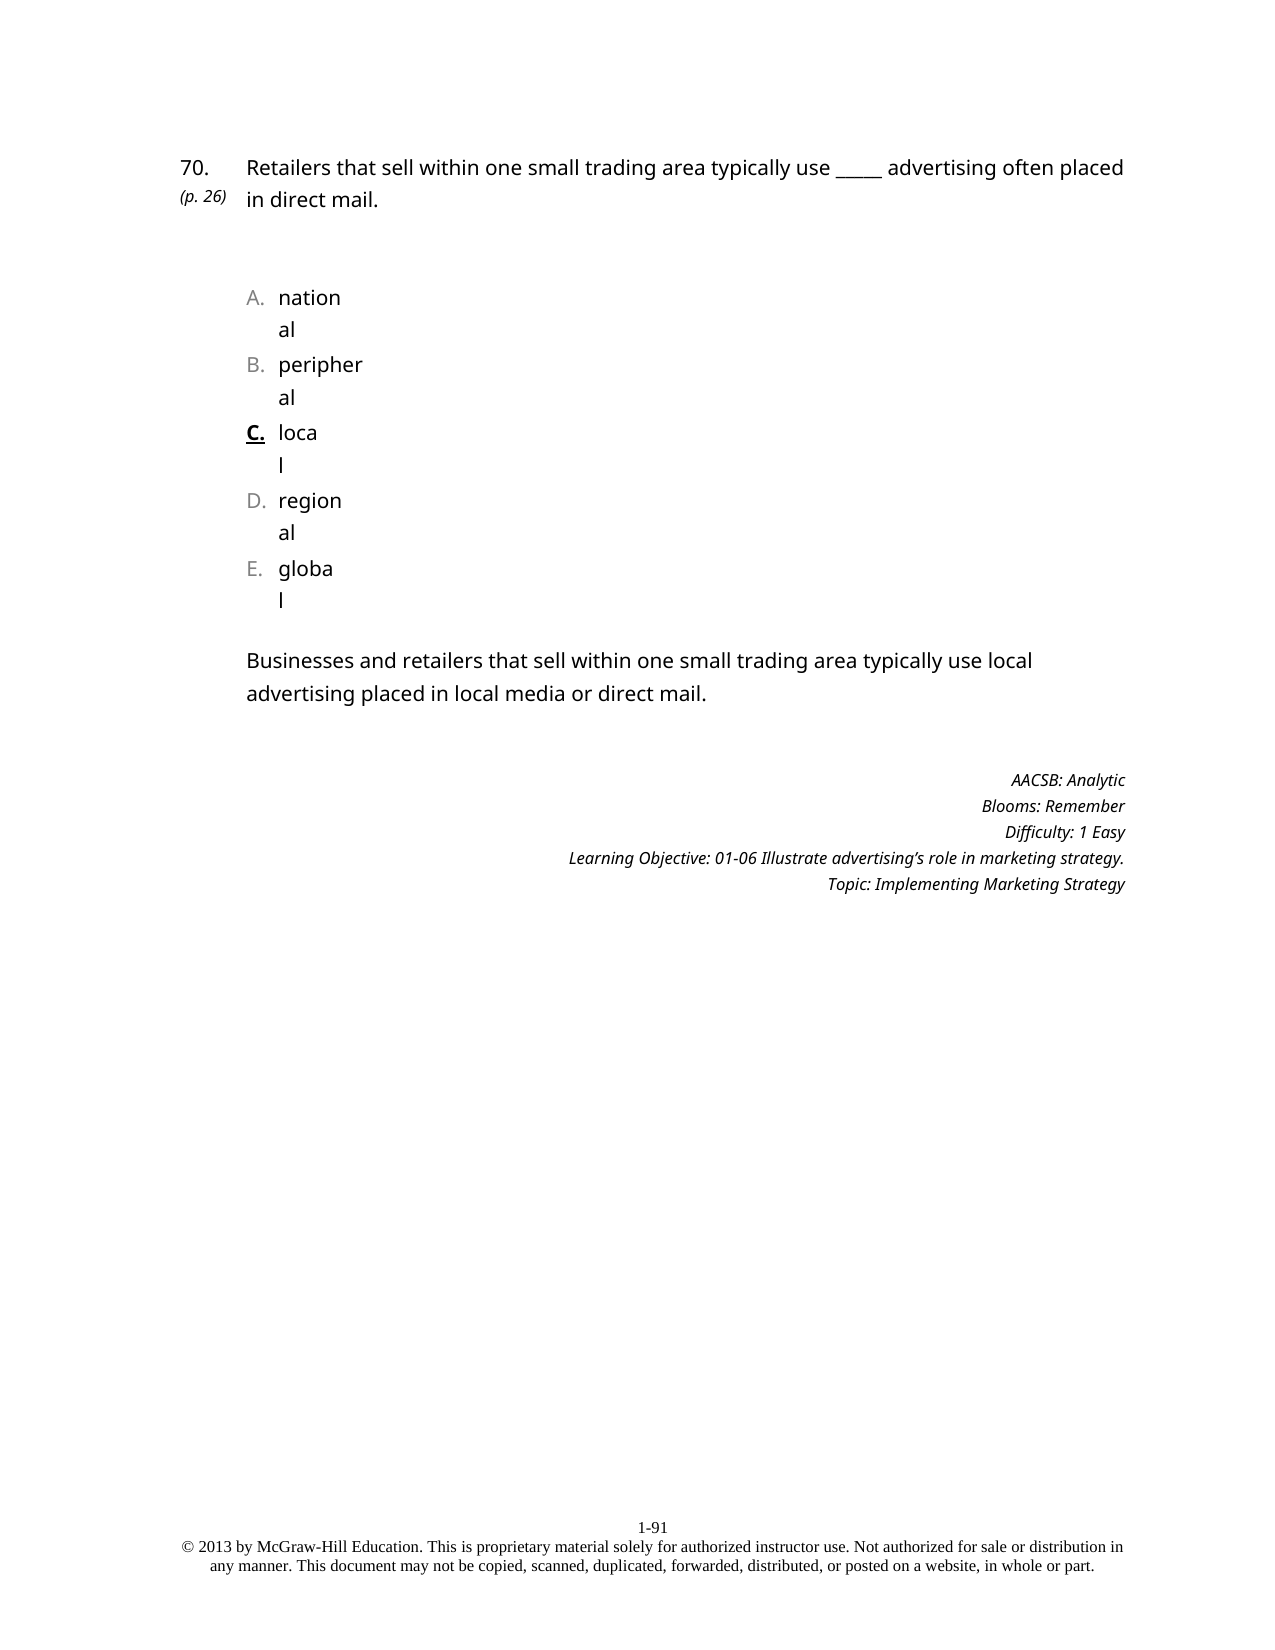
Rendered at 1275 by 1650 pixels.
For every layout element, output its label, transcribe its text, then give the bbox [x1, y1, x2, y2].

table_header AACSB: Analytic Blooms: Remember Difficulty: 1 Easy Learning Objective: 01-06 Illustrate advertising’s role in marketing strategy. Topic: Implementing Marketing Strategy [180, 768, 1125, 931]
table_header Retailers that sell within one small trading area typically use _____ advertising often placed in direct mail. Businesses and retailers that sell within one small trading area typically use local advertising placed in local media or direct mail. [246, 153, 1125, 739]
table_header 70. (p. 26) [180, 153, 246, 739]
